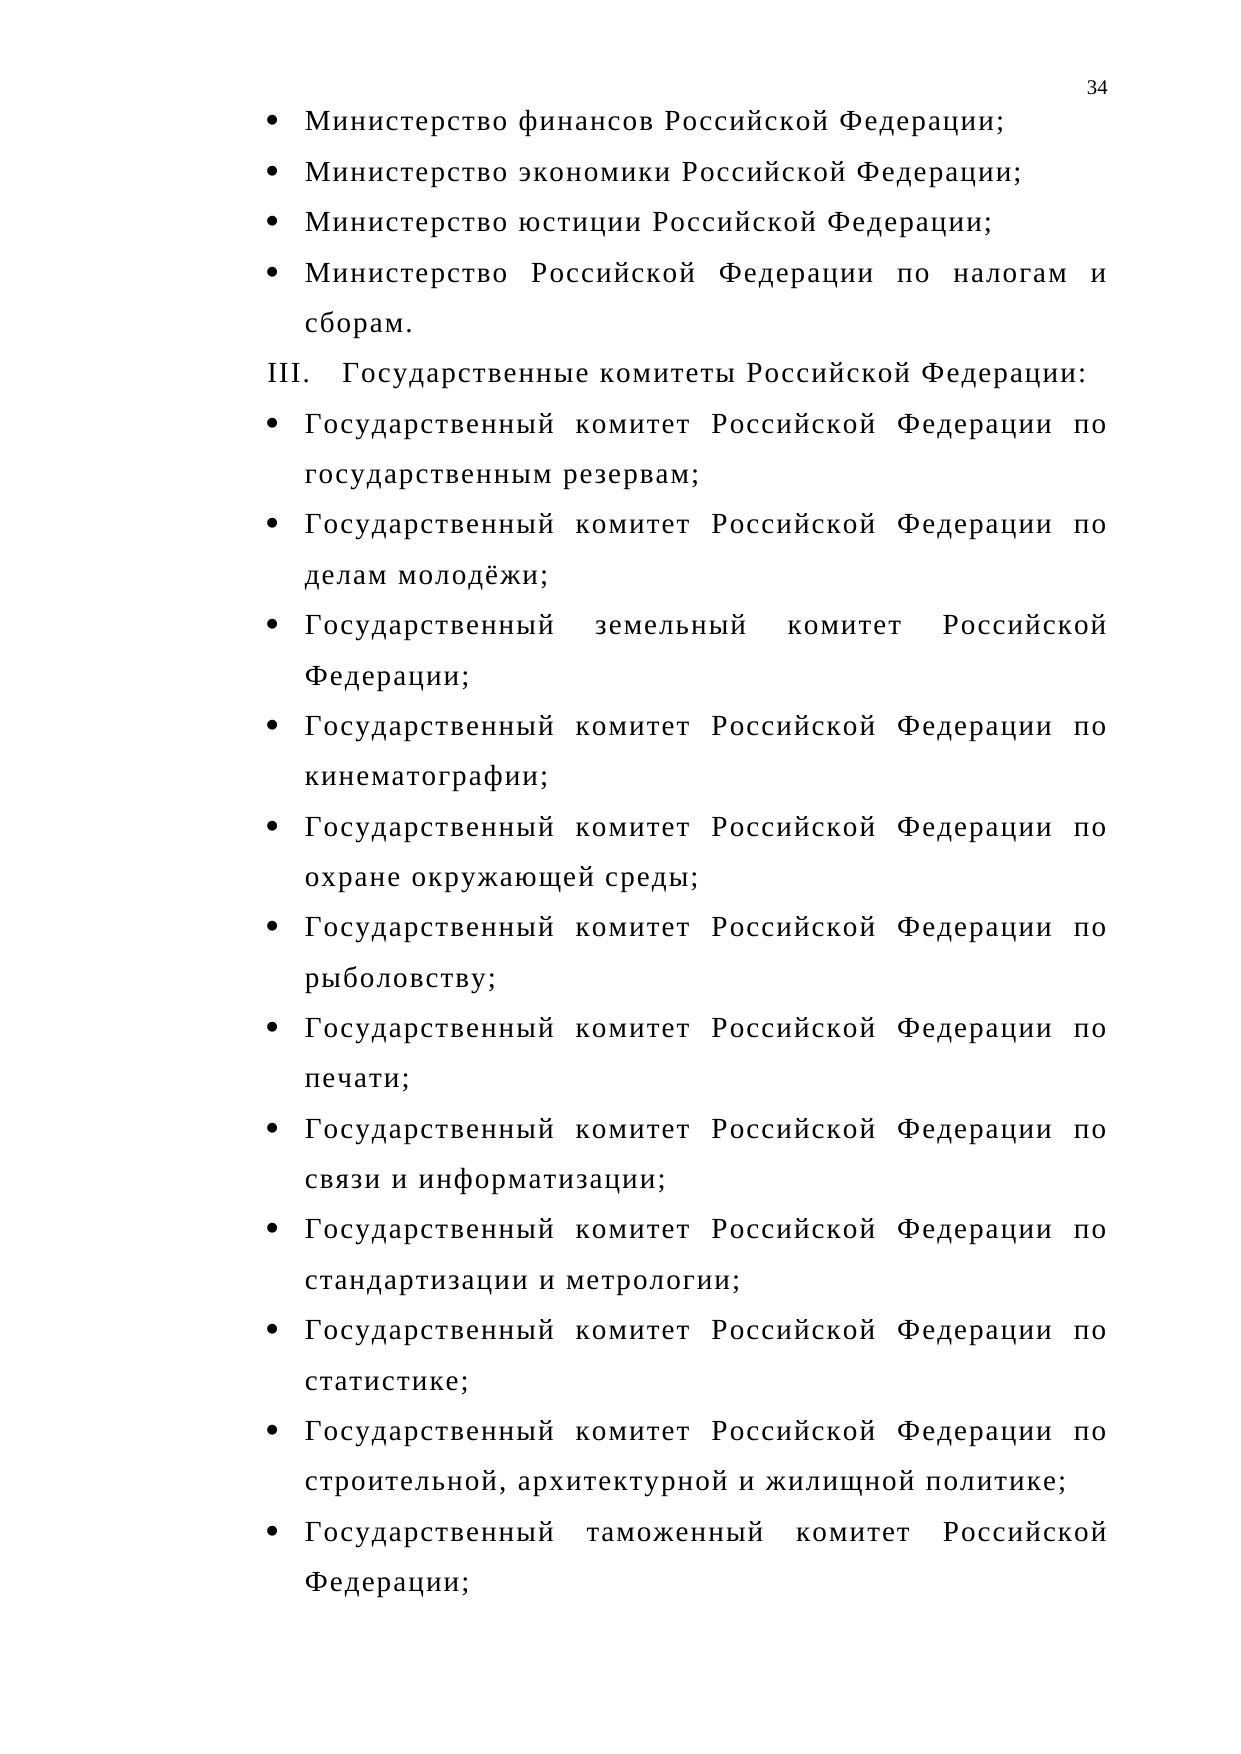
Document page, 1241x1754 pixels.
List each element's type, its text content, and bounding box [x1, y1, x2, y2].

list Министерство финансов Российской Федерации; [267, 103, 1107, 137]
list Государственный комитет Российской Федерации по делам молодёжи; [267, 506, 1107, 590]
list Государственный земельный комитет Российской Федерации; [267, 607, 1107, 691]
list Государственные комитеты Российской Федерации: [267, 355, 1107, 389]
list Государственный комитет Российской Федерации по государственным резервам; [267, 406, 1107, 490]
list Государственный комитет Российской Федерации по строительной, архитектурной и жилищной политике; [267, 1413, 1107, 1497]
list Государственный таможенный комитет Российской Федерации; [267, 1514, 1107, 1598]
list Государственный комитет Российской Федерации по печати; [267, 1010, 1107, 1094]
list Государственный комитет Российской Федерации по охране окружающей среды; [267, 809, 1107, 893]
list Государственный комитет Российской Федерации по связи и информатизации; [267, 1111, 1107, 1195]
list Государственный комитет Российской Федерации по статистике; [267, 1312, 1107, 1396]
list Государственный комитет Российской Федерации по рыболовству; [267, 909, 1107, 993]
list Государственный комитет Российской Федерации по кинематографии; [267, 708, 1107, 792]
list Министерство экономики Российской Федерации; [267, 154, 1107, 187]
list Министерство Российской Федерации по налогам и сборам. [267, 255, 1107, 339]
list Министерство юстиции Российской Федерации; [267, 204, 1107, 238]
list Государственный комитет Российской Федерации по стандартизации и метрологии; [267, 1212, 1107, 1296]
